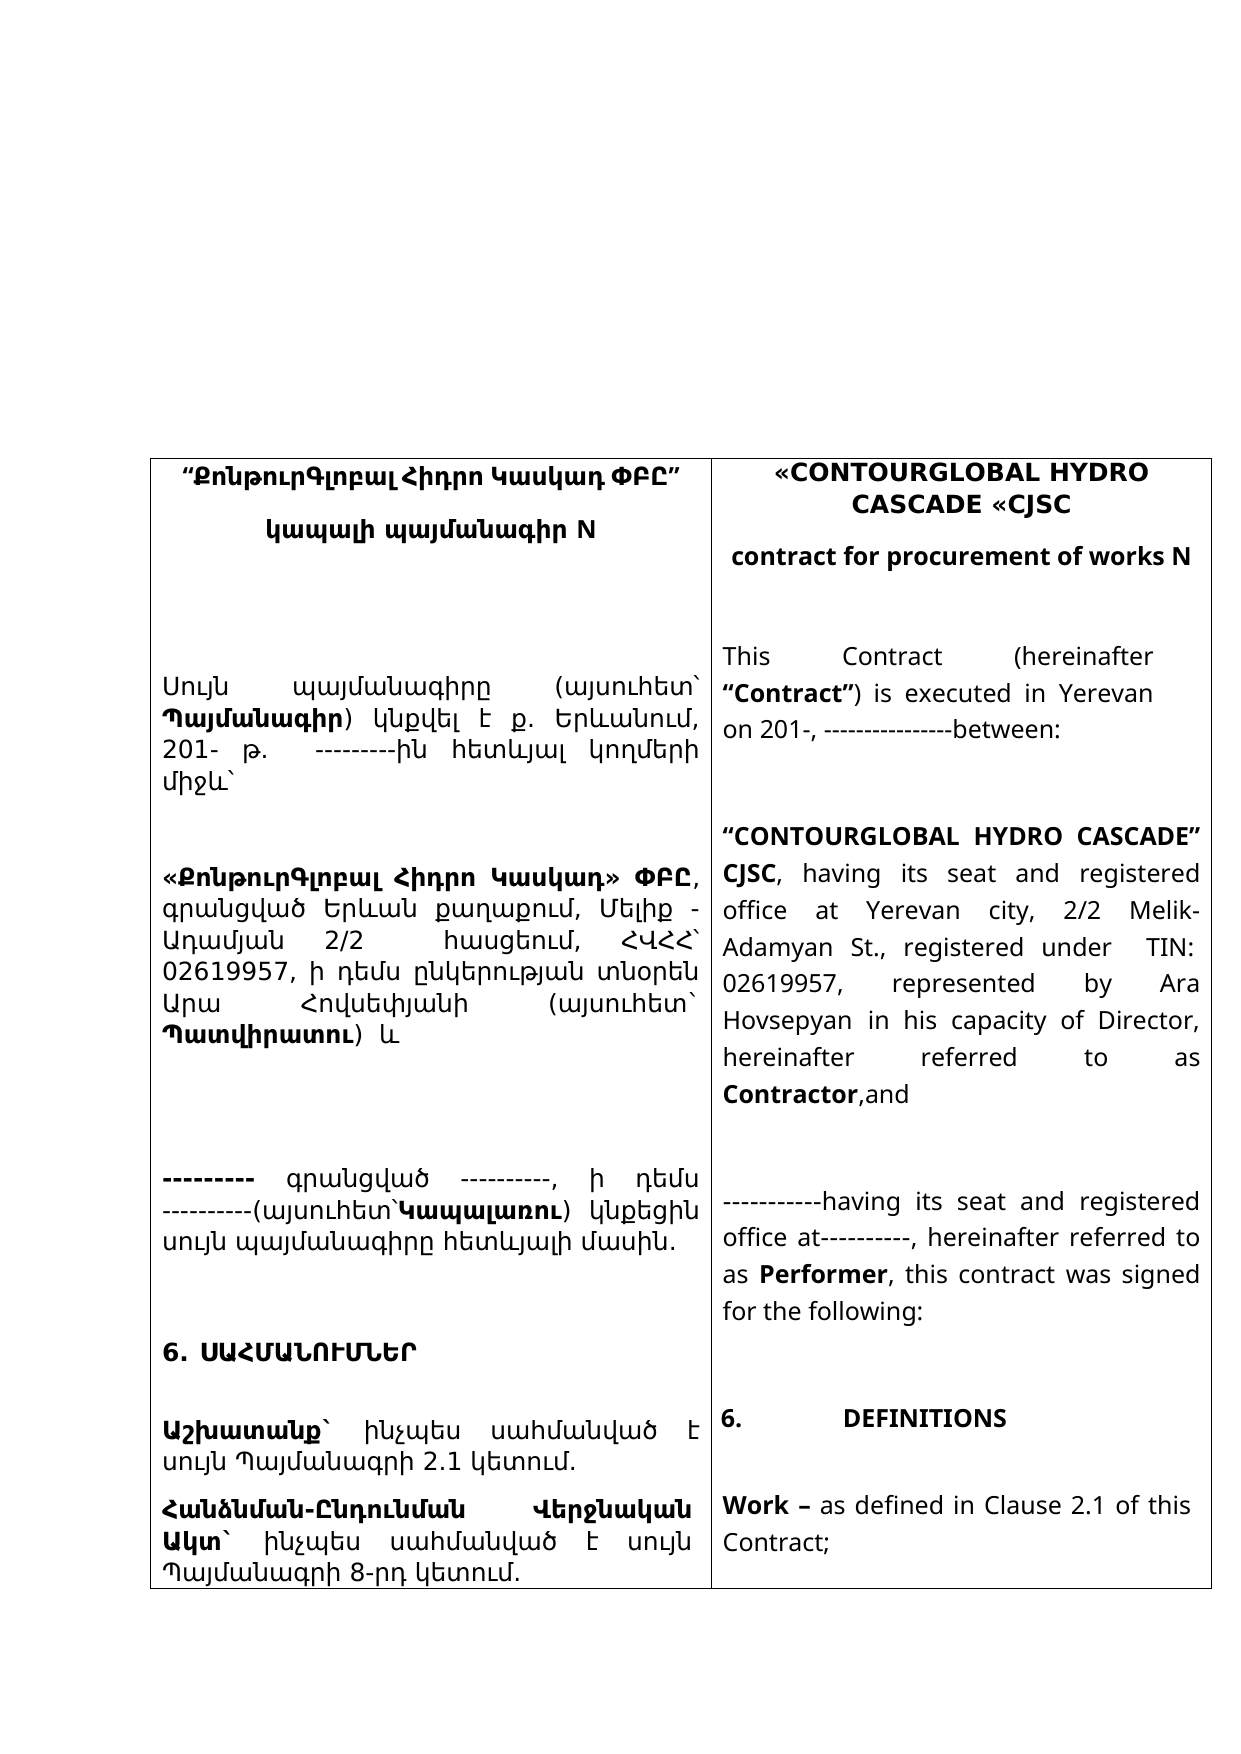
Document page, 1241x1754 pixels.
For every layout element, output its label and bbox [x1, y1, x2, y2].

table_header [712, 459, 1211, 1588]
table_header [151, 459, 711, 1588]
